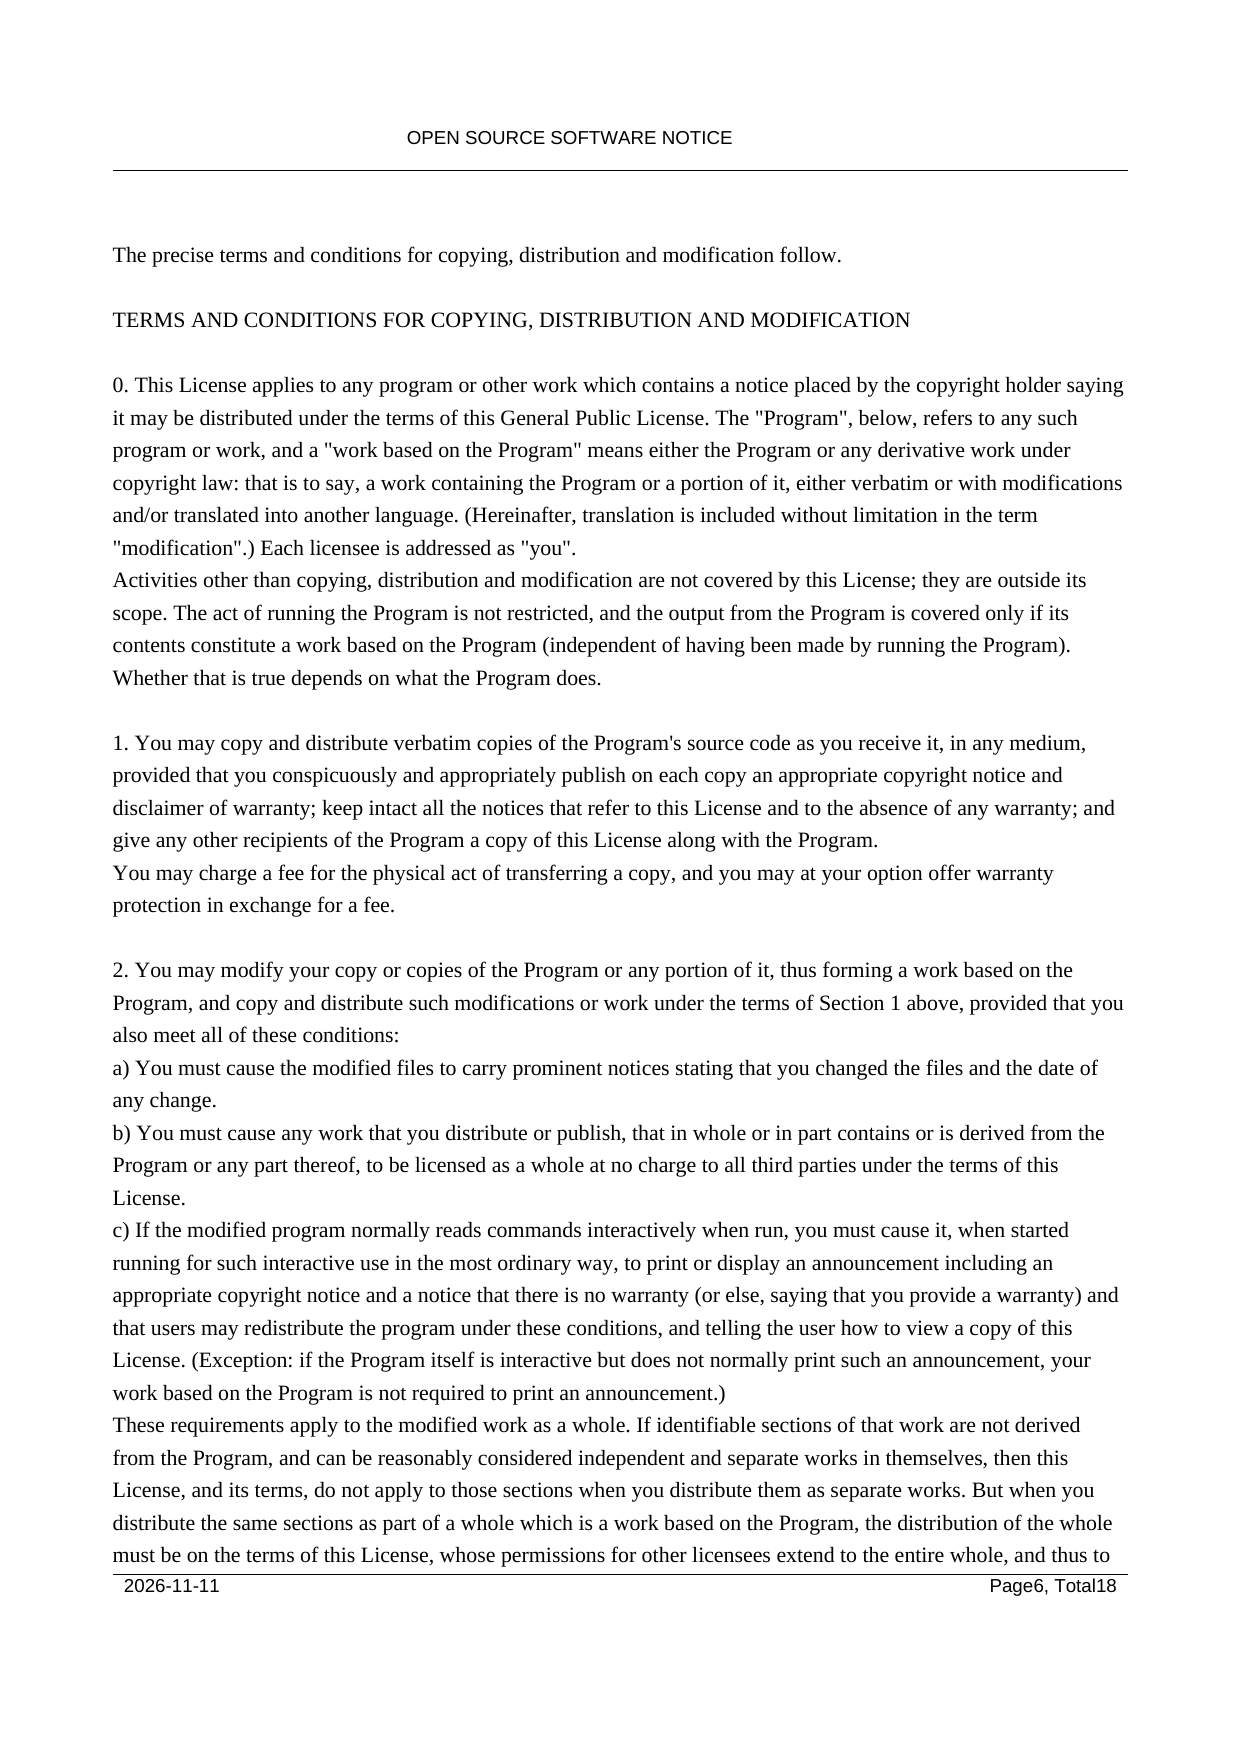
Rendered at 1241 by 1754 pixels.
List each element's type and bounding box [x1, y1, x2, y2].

text [112, 206, 1128, 1571]
